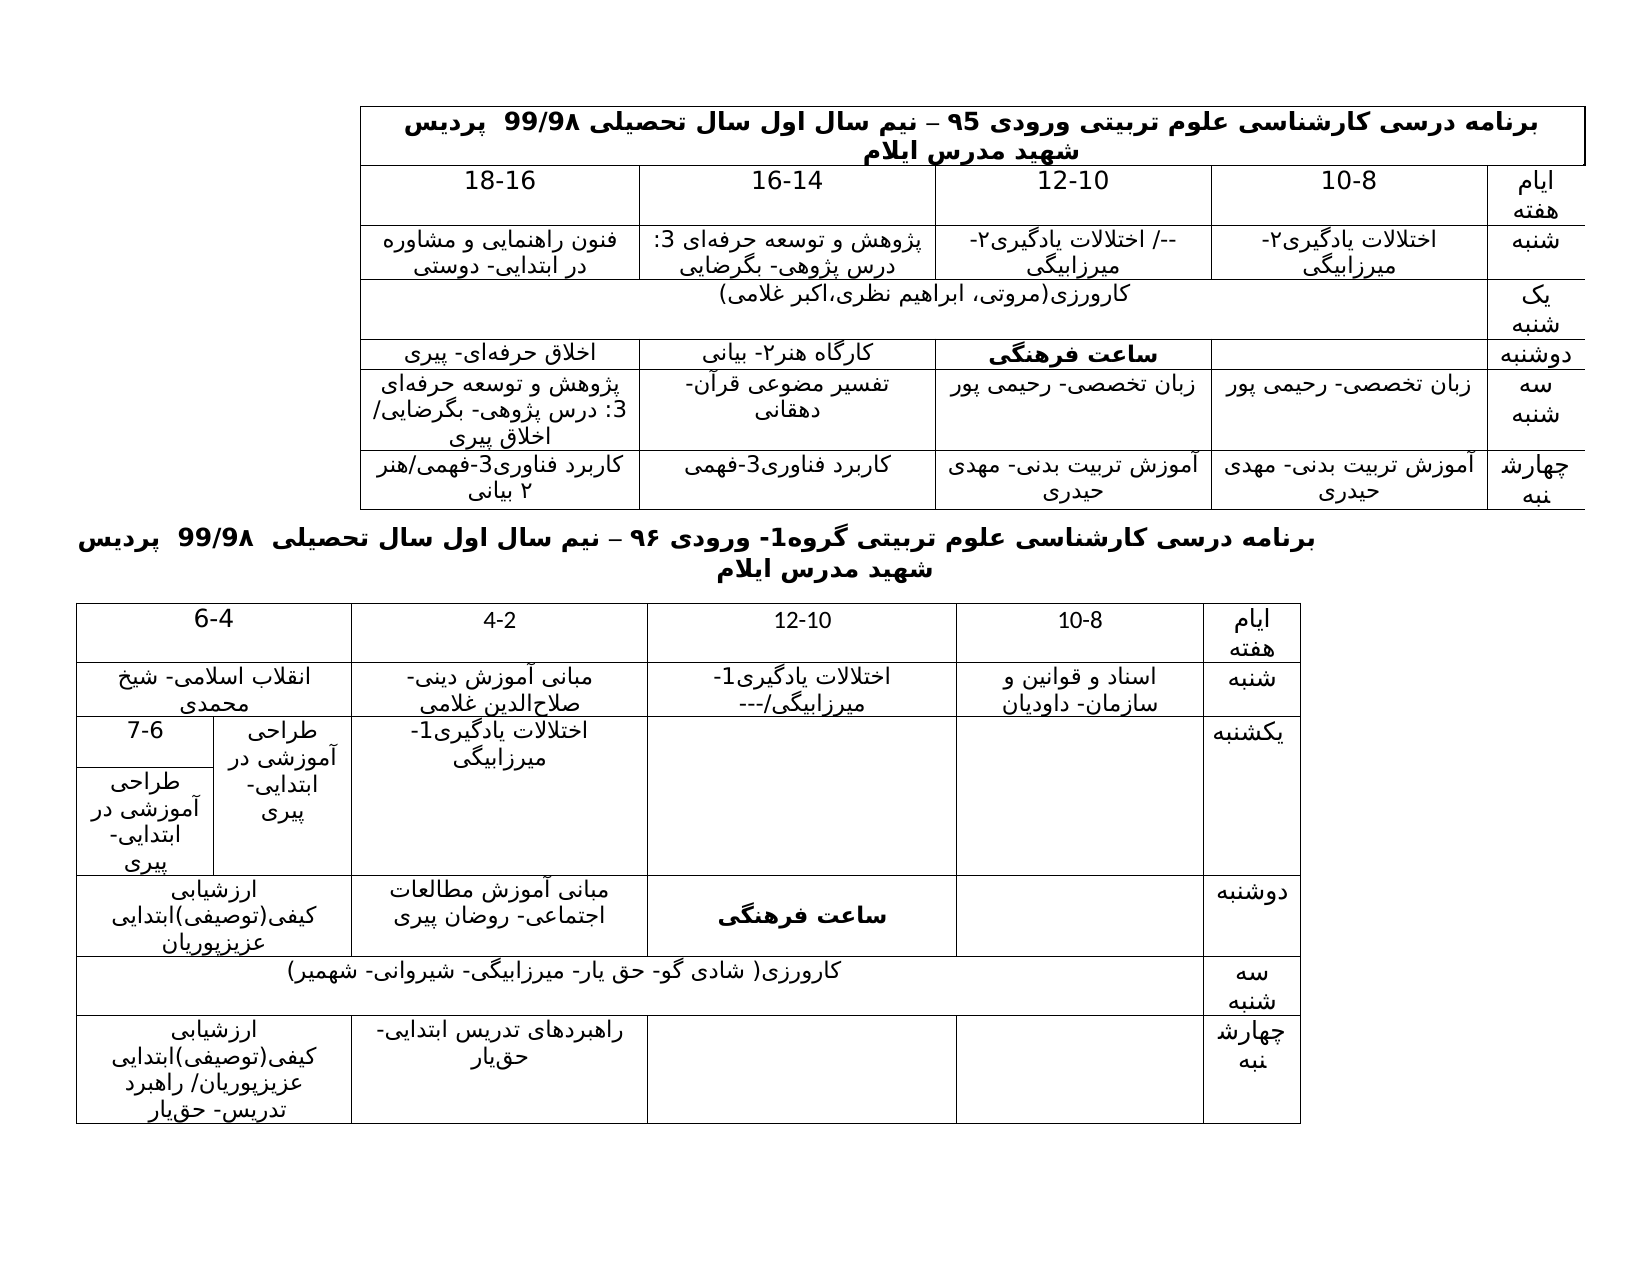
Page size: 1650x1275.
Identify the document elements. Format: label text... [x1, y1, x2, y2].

table_cell کاربرد فناوری3-فهمی [640, 451, 935, 509]
table_cell اختلالات یادگیری1- میرزابیگی/--- [648, 663, 956, 716]
table_cell دوشنبه [1488, 340, 1584, 369]
table_cell 12-10 [936, 166, 1211, 225]
table_header 4-2 [352, 604, 647, 662]
table_cell سه شنبه [1488, 370, 1584, 450]
table_cell راهبردهای تدریس ابتدایی- حق‌یار [352, 1016, 647, 1123]
table_cell 7-6 [77, 717, 213, 767]
table_cell مبانی آموزش مطالعات اجتماعی- روضان پیری [352, 876, 647, 956]
table_cell طراحی آموزشی در ابتدایی- پیری [214, 717, 351, 875]
table_header ایام هفته [1204, 604, 1300, 662]
table_header 10-8 [957, 604, 1203, 662]
table_cell زبان تخصصی- رحیمی پور [936, 370, 1211, 450]
table_cell کارورزی(مروتی، ابراهیم نظری،اکبر غلامی) [361, 280, 1487, 338]
table_cell آموزش تربیت بدنی- مهدی حیدری [1212, 451, 1487, 509]
table_cell [957, 876, 1203, 956]
table_cell شنبه [1204, 663, 1300, 716]
table_cell ساعت فرهنگی [648, 876, 956, 956]
table_cell سه شنبه [1204, 957, 1300, 1015]
table_cell کارگاه هنر۲- بیانی [640, 340, 935, 369]
table_cell اخلاق حرفه‌ای- پیری [361, 340, 639, 369]
table_cell فنون راهنمایی و مشاوره در ابتدایی- دوستی [361, 226, 639, 279]
table_cell ارزشیابی کیفی(توصیفی)ابتدایی عزیزپوریان/ راهبرد تدریس- حق‌یار [77, 1016, 351, 1123]
table_cell 16-14 [640, 166, 935, 225]
table_cell پژوهش و توسعه حرفه‌ای 3: درس پژوهی- بگرضایی/ اخلاق پیری [361, 370, 639, 450]
table_cell --/ اختلالات یادگیری۲- میرزابیگی [936, 226, 1211, 279]
text برنامه درسی کارشناسی علوم تربیتی گروه1- ورودی ۹۶ – نیم سال اول سال تحصیلی 99/9۸ پردیس شهید مدرس ایلام [77, 523, 1573, 584]
table_cell طراحی آموزشی در ابتدایی- پیری [77, 768, 213, 875]
table_cell زبان تخصصی- رحیمی پور [1212, 370, 1487, 450]
table_cell [648, 717, 956, 875]
table_cell کارورزی( شادی گو- حق یار- میرزابیگی- شیروانی- شهمیر) [77, 957, 1203, 1015]
table_cell 18-16 [361, 166, 639, 225]
table_header 6-4 [77, 604, 351, 662]
table_cell ساعت فرهنگی [936, 340, 1211, 369]
table_cell ایام هفته [1488, 166, 1584, 225]
table_cell مبانی آموزش دینی- صلاح‌الدین غلامی [352, 663, 647, 716]
table_header 12-10 [648, 604, 956, 662]
table_cell یک شنبه [1488, 280, 1584, 338]
table_cell اسناد و قوانین و سازمان- داودیان [957, 663, 1203, 716]
table_cell تفسیر مضوعی قرآن- دهقانی [640, 370, 935, 450]
table_cell اختلالات یادگیری۲- میرزابیگی [1212, 226, 1487, 279]
table_cell یکشنبه [1204, 717, 1300, 875]
table_cell [648, 1016, 956, 1123]
table_cell [1212, 340, 1487, 369]
table_cell انقلاب اسلامی- شیخ محمدی [77, 663, 351, 716]
table_cell 10-8 [1212, 166, 1487, 225]
table_header برنامه درسی کارشناسی علوم تربیتی ورودی ۹5 – نیم سال اول سال تحصیلی 99/9۸ پردیس شهید مدرس ایلام [361, 107, 1584, 165]
table_cell [957, 1016, 1203, 1123]
table_cell چهارشنبه [1488, 451, 1584, 509]
table_cell چهارشنبه [1204, 1016, 1300, 1123]
table_cell پژوهش و توسعه حرفه‌ای 3: درس پژوهی- بگرضایی [640, 226, 935, 279]
table_cell آموزش تربیت بدنی- مهدی حیدری [936, 451, 1211, 509]
table_cell کاربرد فناوری3-فهمی/هنر۲ بیانی [361, 451, 639, 509]
table_cell شنبه [1488, 226, 1584, 279]
table_cell [957, 717, 1203, 875]
table_cell دوشنبه [1204, 876, 1300, 956]
table_cell ارزشیابی کیفی(توصیفی)ابتدایی عزیزپوریان [77, 876, 351, 956]
table_cell اختلالات یادگیری1- میرزابیگی [352, 717, 647, 875]
